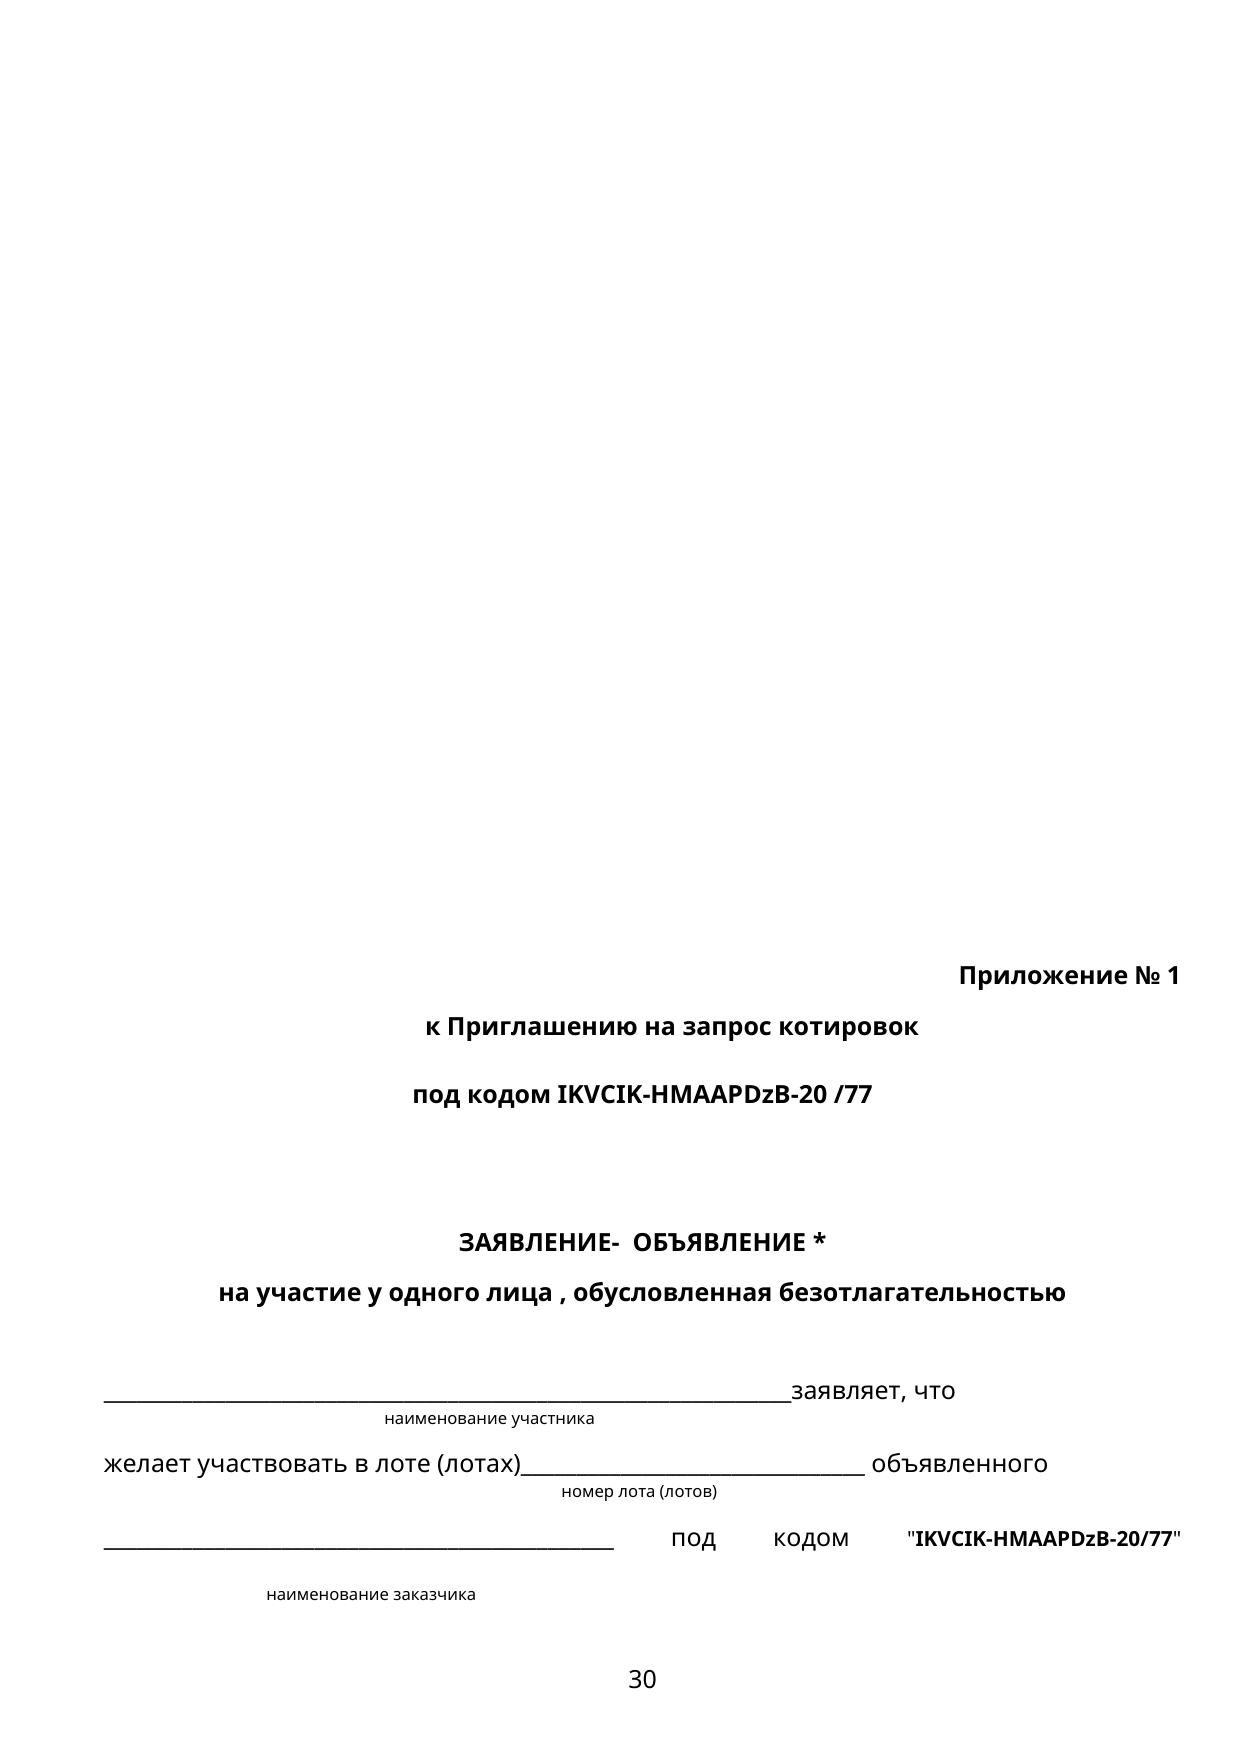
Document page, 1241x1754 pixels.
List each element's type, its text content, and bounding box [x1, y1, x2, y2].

text наименование заказчика [266, 1582, 1181, 1605]
text наименование участника [384, 1406, 1181, 1429]
text к Приглашению на запрос котировок под кодом IKVCIK-HMAAPDzB-20 /77 [103, 1008, 1181, 1110]
text желает участвовать в лоте (лотах)_______________________________ объявленного [103, 1446, 1181, 1480]
text номер лота (лотов) [561, 1480, 1181, 1503]
text Приложение № 1 [103, 957, 1181, 992]
text ______________________________________________ под кодом "IKVCIK-HMAAPDzB-20/77" [103, 1519, 1181, 1582]
text ______________________________________________________________заявляет, что [103, 1372, 1181, 1406]
subtitle на участие у одного лица , обусловленная безотлагательностью [103, 1275, 1181, 1309]
text ЗАЯВЛЕНИЕ- ОБЪЯВЛЕНИЕ * [103, 1224, 1181, 1258]
